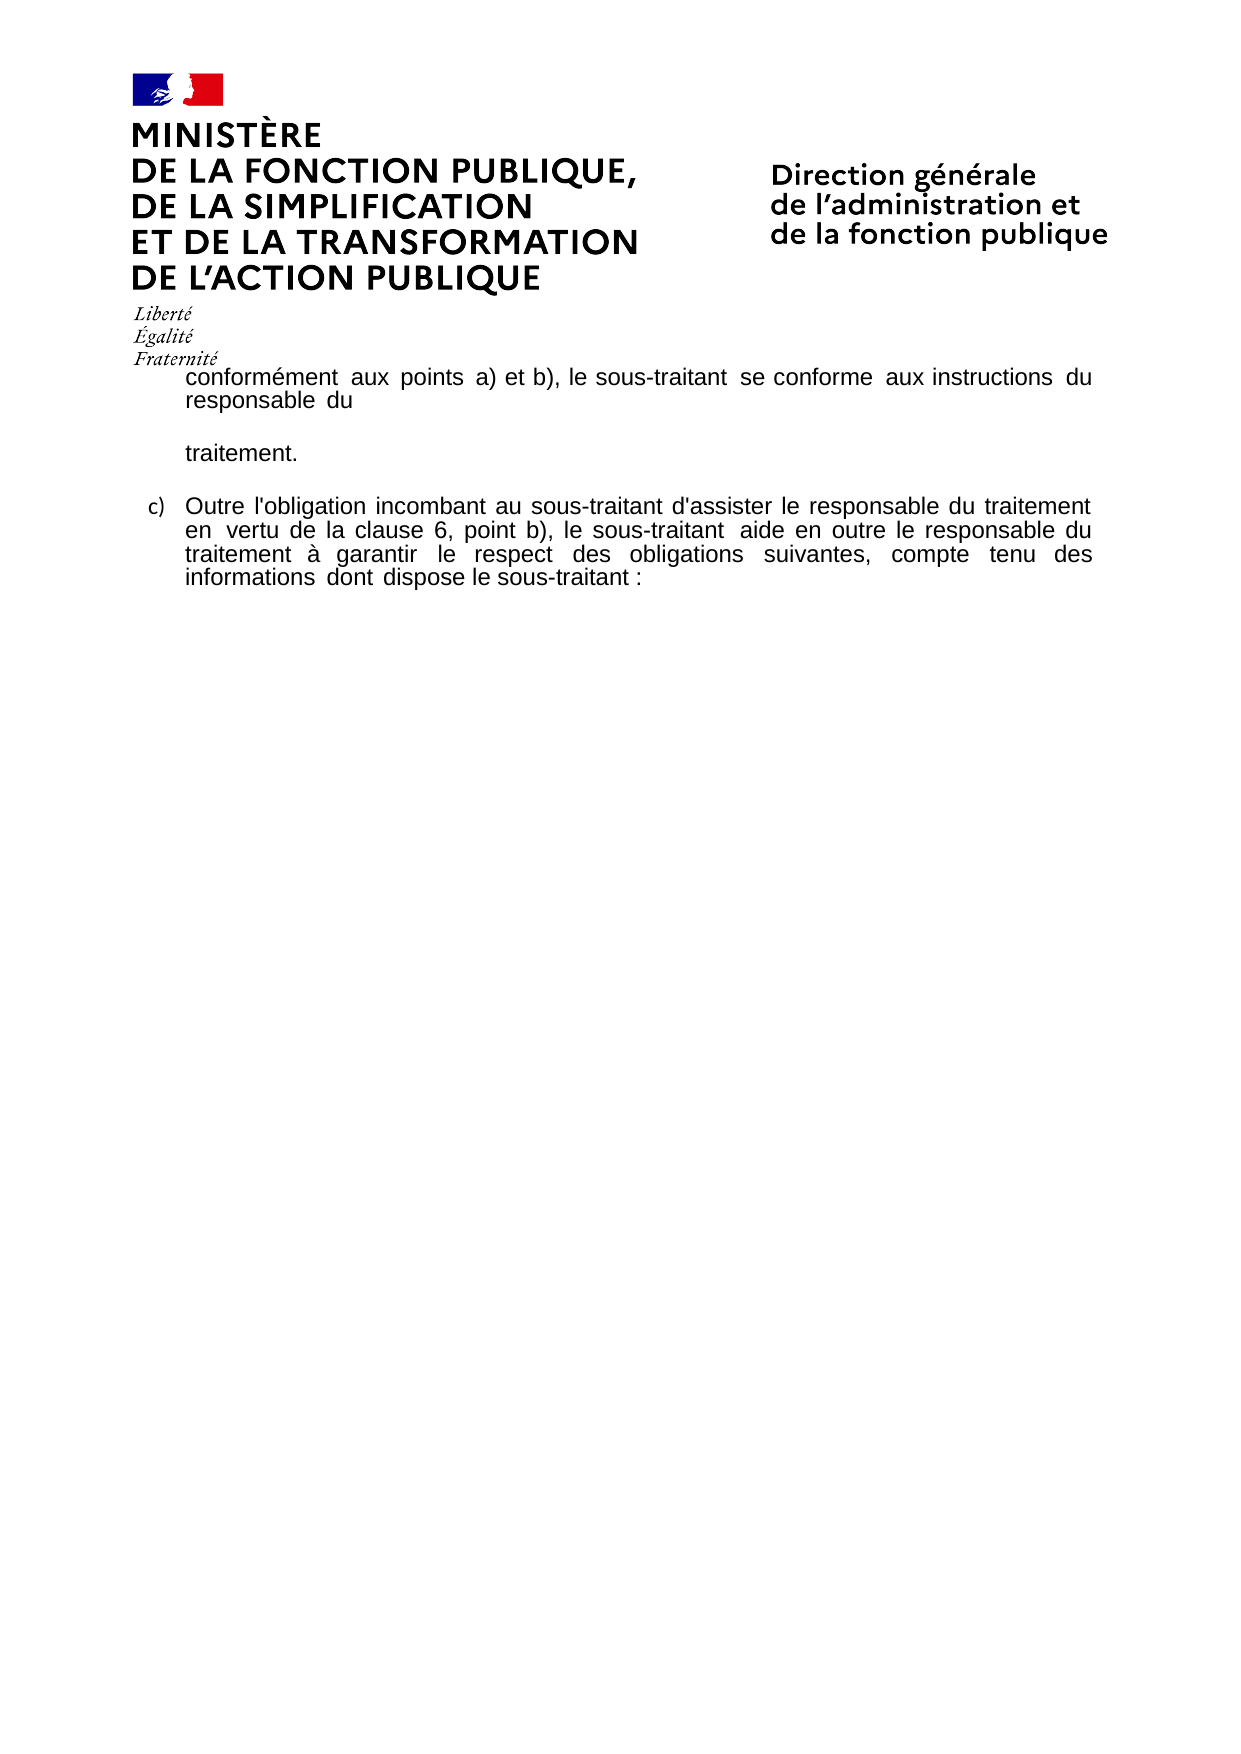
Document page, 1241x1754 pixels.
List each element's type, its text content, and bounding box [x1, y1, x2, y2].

list Outre l'obligation incombant au sous-traitant d'assister le responsable du traitement en vertu de la clause 6, point b), le sous-traitant aide en outre le responsable du traitement à garantir le respect des obligations suivantes, compte tenu des informations dont dispose le sous-traitant : [148, 494, 1093, 591]
list traitement. [185, 442, 1092, 466]
picture [132, 73, 1108, 366]
